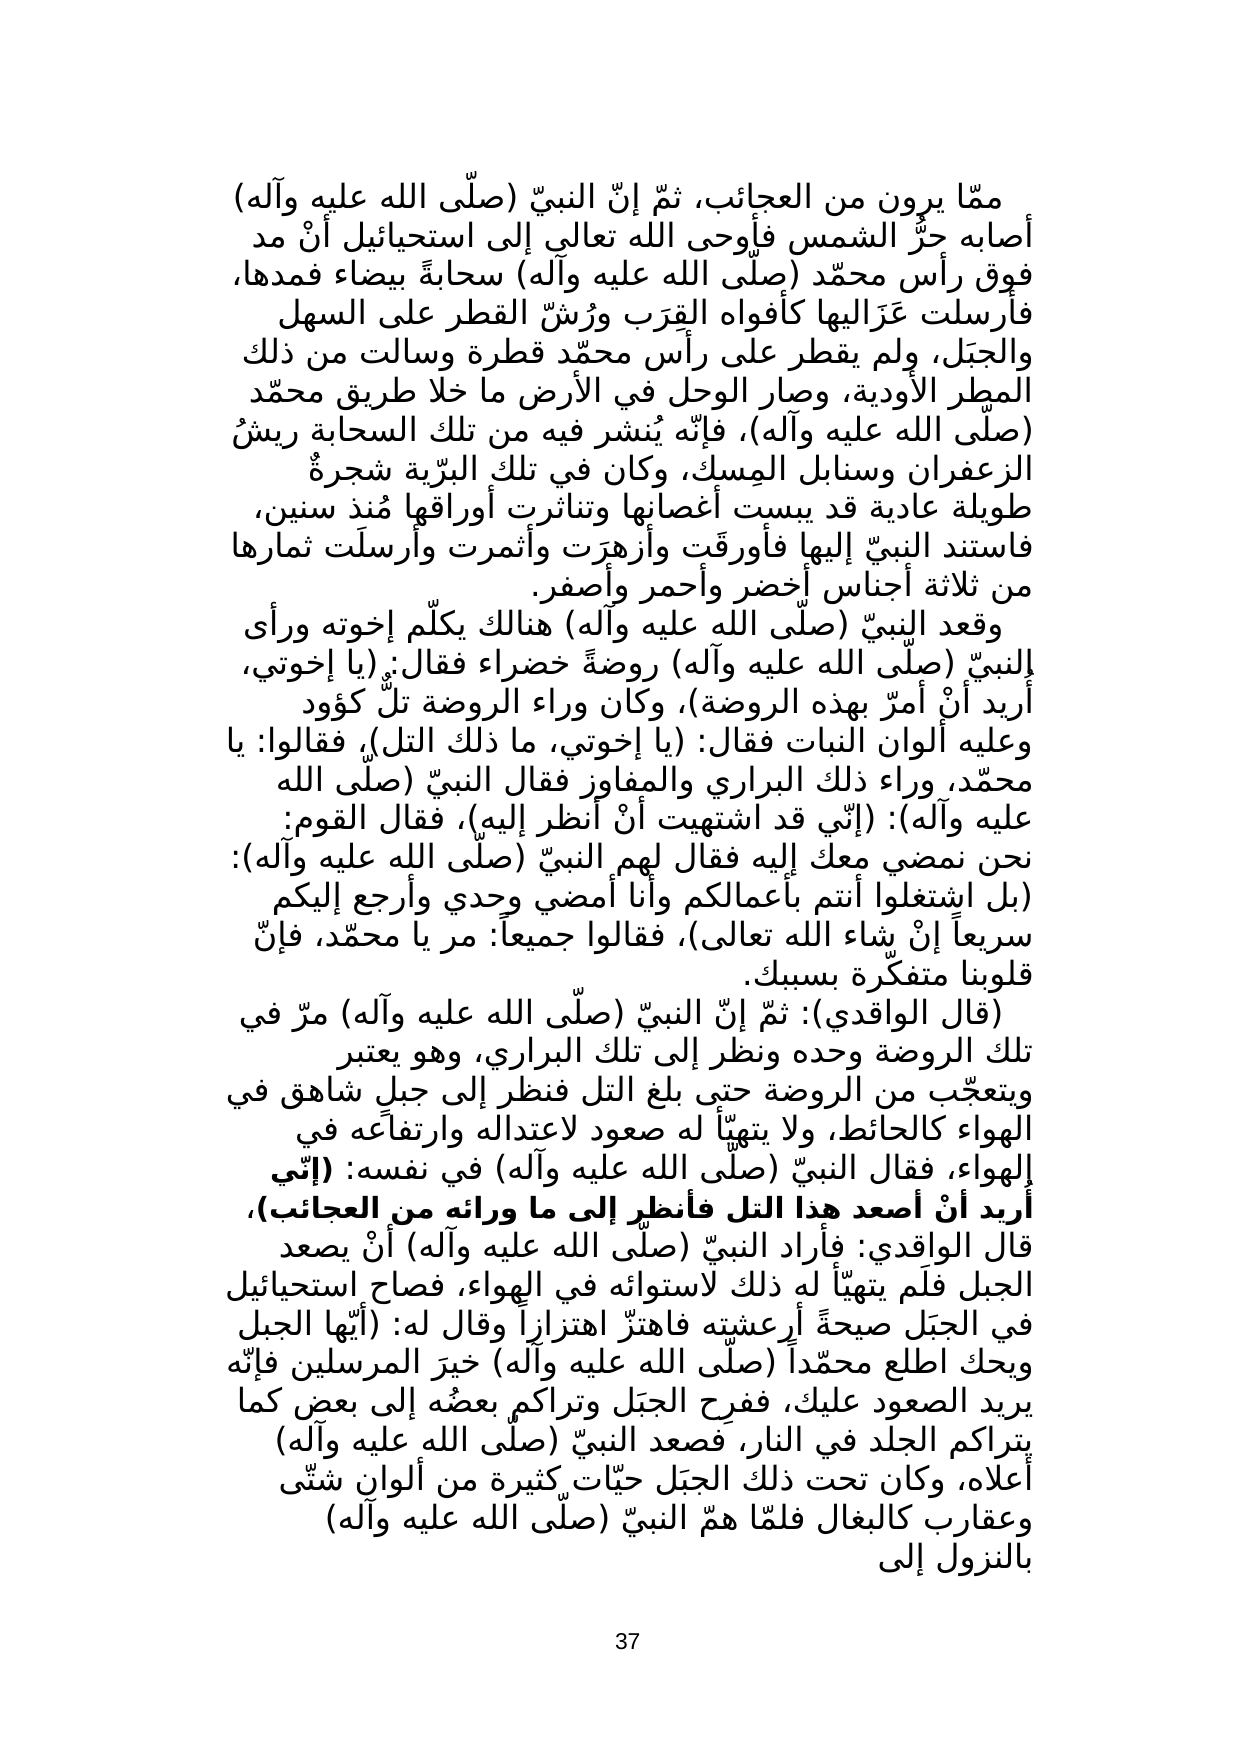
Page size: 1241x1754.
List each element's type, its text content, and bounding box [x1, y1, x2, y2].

text (قال الواقدي): ثمّ إنّ النبيّ (صلّى الله عليه وآله) مرّ في تلك الروضة وحده ونظر إلى تلك البراري، وهو يعتبر ويتعجّب من الروضة حتى بلغ التل فنظر إلى جبلٍ شاهق في الهواء كالحائط، ولا يتهيّأ له صعود لاعتداله وارتفاعه في الهواء، فقال النبيّ (صلّى الله عليه وآله) في نفسه: (إنّي أُريد أنْ أصعد هذا التل فأنظر إلى ما ورائه من العجائب)، قال الواقدي: فأراد النبيّ (صلّى الله عليه وآله) أنْ يصعد الجبل فلَم يتهيّأ له ذلك لاستوائه في الهواء، فصاح استحيائيل في الجبَل صيحةً أرعشته فاهتزّ اهتزازاً وقال له: (أيّها الجبل ويحك اطلع محمّداً (صلّى الله عليه وآله) خيرَ المرسلين فإنّه يريد الصعود عليك، ففرِح الجبَل وتراكم بعضُه إلى بعض كما يتراكم الجلد في النار، فصعد النبيّ (صلّى الله عليه وآله) أعلاه، وكان تحت ذلك الجبَل حيّات كثيرة من ألوان شتّى وعقارب كالبغال فلمّا همّ النبيّ (صلّى الله عليه وآله) بالنزول إلى [222, 993, 1033, 1576]
text ممّا يرون من العجائب، ثمّ إنّ النبيّ (صلّى الله عليه وآله) أصابه حرُّ الشمس فأوحى الله تعالى إلى استحيائيل أنْ مد فوق رأس محمّد (صلّى الله عليه وآله) سحابةً بيضاء فمدها، فأرسلت عَزَاليها كأفواه القِرَب ورُشّ القطر على السهل والجبَل، ولم يقطر على رأس محمّد قطرة وسالت من ذلك المطر الأودية، وصار الوحل في الأرض ما خلا طريق محمّد (صلّى الله عليه وآله)، فإنّه يُنشر فيه من تلك السحابة ريشُ الزعفران وسنابل المِسك، وكان في تلك البرّية شجرةٌ طويلة عادية قد يبست أغصانها وتناثرت أوراقها مُنذ سنين، فاستند النبيّ إليها فأورقَت وأزهرَت وأثمرت وأرسلَت ثمارها من ثلاثة أجناس أخضر وأحمر وأصفر. [222, 177, 1033, 604]
text وقعد النبيّ (صلّى الله عليه وآله) هنالك يكلّم إخوته ورأى النبيّ (صلّى الله عليه وآله) روضةً خضراء فقال: (يا إخوتي، أُريد أنْ أمرّ بهذه الروضة)، وكان وراء الروضة تلٌّ كؤود وعليه ألوان النبات فقال: (يا إخوتي، ما ذلك التل)، فقالوا: يا محمّد، وراء ذلك البراري والمفاوز فقال النبيّ (صلّى الله عليه وآله): (إنّي قد اشتهيت أنْ أنظر إليه)، فقال القوم: نحن نمضي معك إليه فقال لهم النبيّ (صلّى الله عليه وآله): (بل اشتغلوا أنتم بأعمالكم وأنا أمضي وحدي وأرجع إليكم سريعاً إنْ شاء الله تعالى)، فقالوا جميعاً: مر يا محمّد، فإنّ قلوبنا متفكّرة بسببك. [222, 604, 1033, 993]
